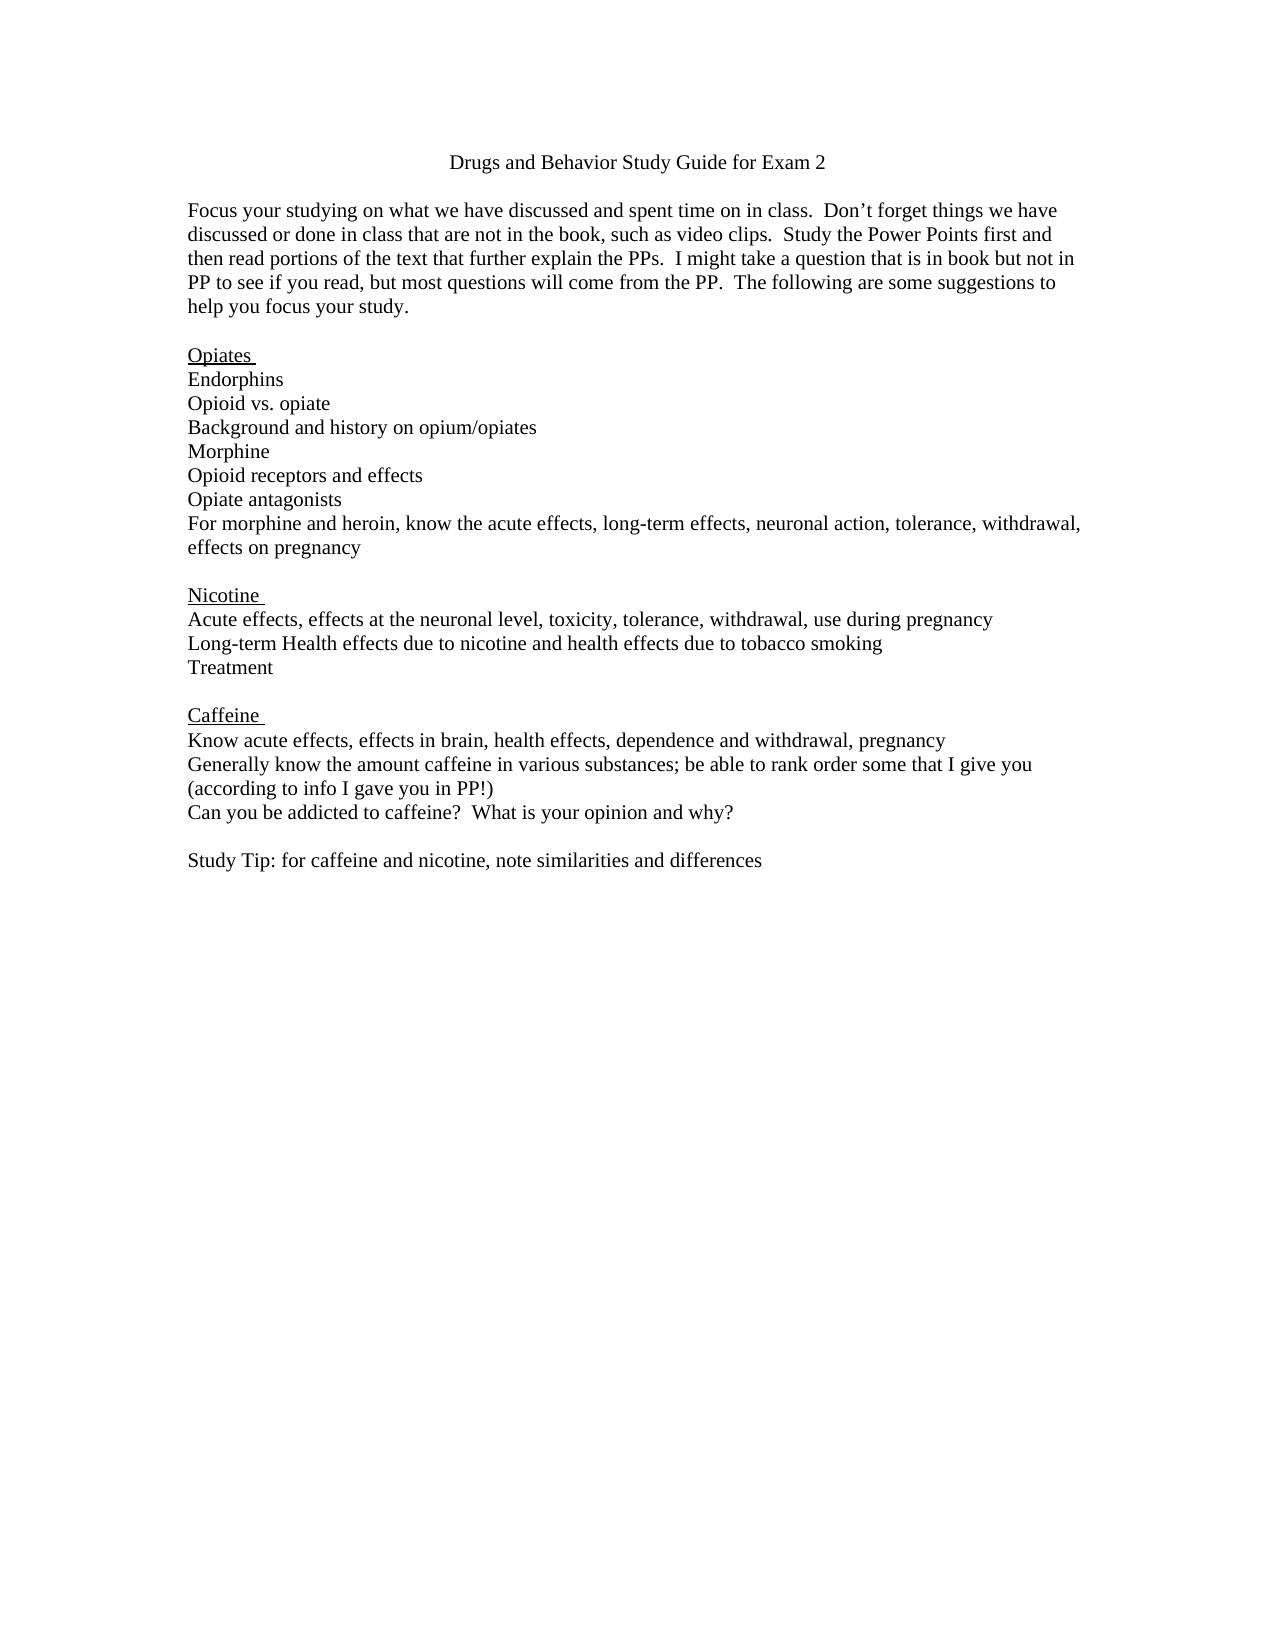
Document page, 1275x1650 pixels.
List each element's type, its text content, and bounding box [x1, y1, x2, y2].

text Background and history on opium/opiates [187, 415, 1087, 439]
text Know acute effects, effects in brain, health effects, dependence and withdrawal, pregnancy [187, 727, 1087, 752]
text Endorphins [187, 367, 1087, 391]
text Study Tip: for caffeine and nicotine, note similarities and differences [187, 848, 1087, 872]
text Focus your studying on what we have discussed and spent time on in class. Don’t forget things we have discussed or done in class that are not in the book, such as video clips. Study the Power Points first and then read portions of the text that further explain the PPs. I might take a question that is in book but not in PP to see if you read, but most questions will come from the PP. The following are some suggestions to help you focus your study. [187, 198, 1087, 318]
text Caffeine [187, 703, 1087, 727]
text Opiate antagonists [187, 487, 1087, 511]
text Generally know the amount caffeine in various substances; be able to rank order some that I give you (according to info I gave you in PP!) [187, 752, 1087, 800]
text For morphine and heroin, know the acute effects, long-term effects, neuronal action, tolerance, withdrawal, effects on pregnancy [187, 511, 1087, 559]
text Treatment [187, 655, 1087, 679]
text Opiates [187, 342, 1087, 367]
text Nicotine [187, 583, 1087, 607]
text Morphine [187, 439, 1087, 463]
text Acute effects, effects at the neuronal level, toxicity, tolerance, withdrawal, use during pregnancy [187, 607, 1087, 631]
text Drugs and Behavior Study Guide for Exam 2 [187, 150, 1087, 174]
text Opioid receptors and effects [187, 463, 1087, 487]
text Opioid vs. opiate [187, 391, 1087, 415]
text Can you be addicted to caffeine? What is your opinion and why? [187, 800, 1087, 824]
text Long-term Health effects due to nicotine and health effects due to tobacco smoking [187, 631, 1087, 655]
